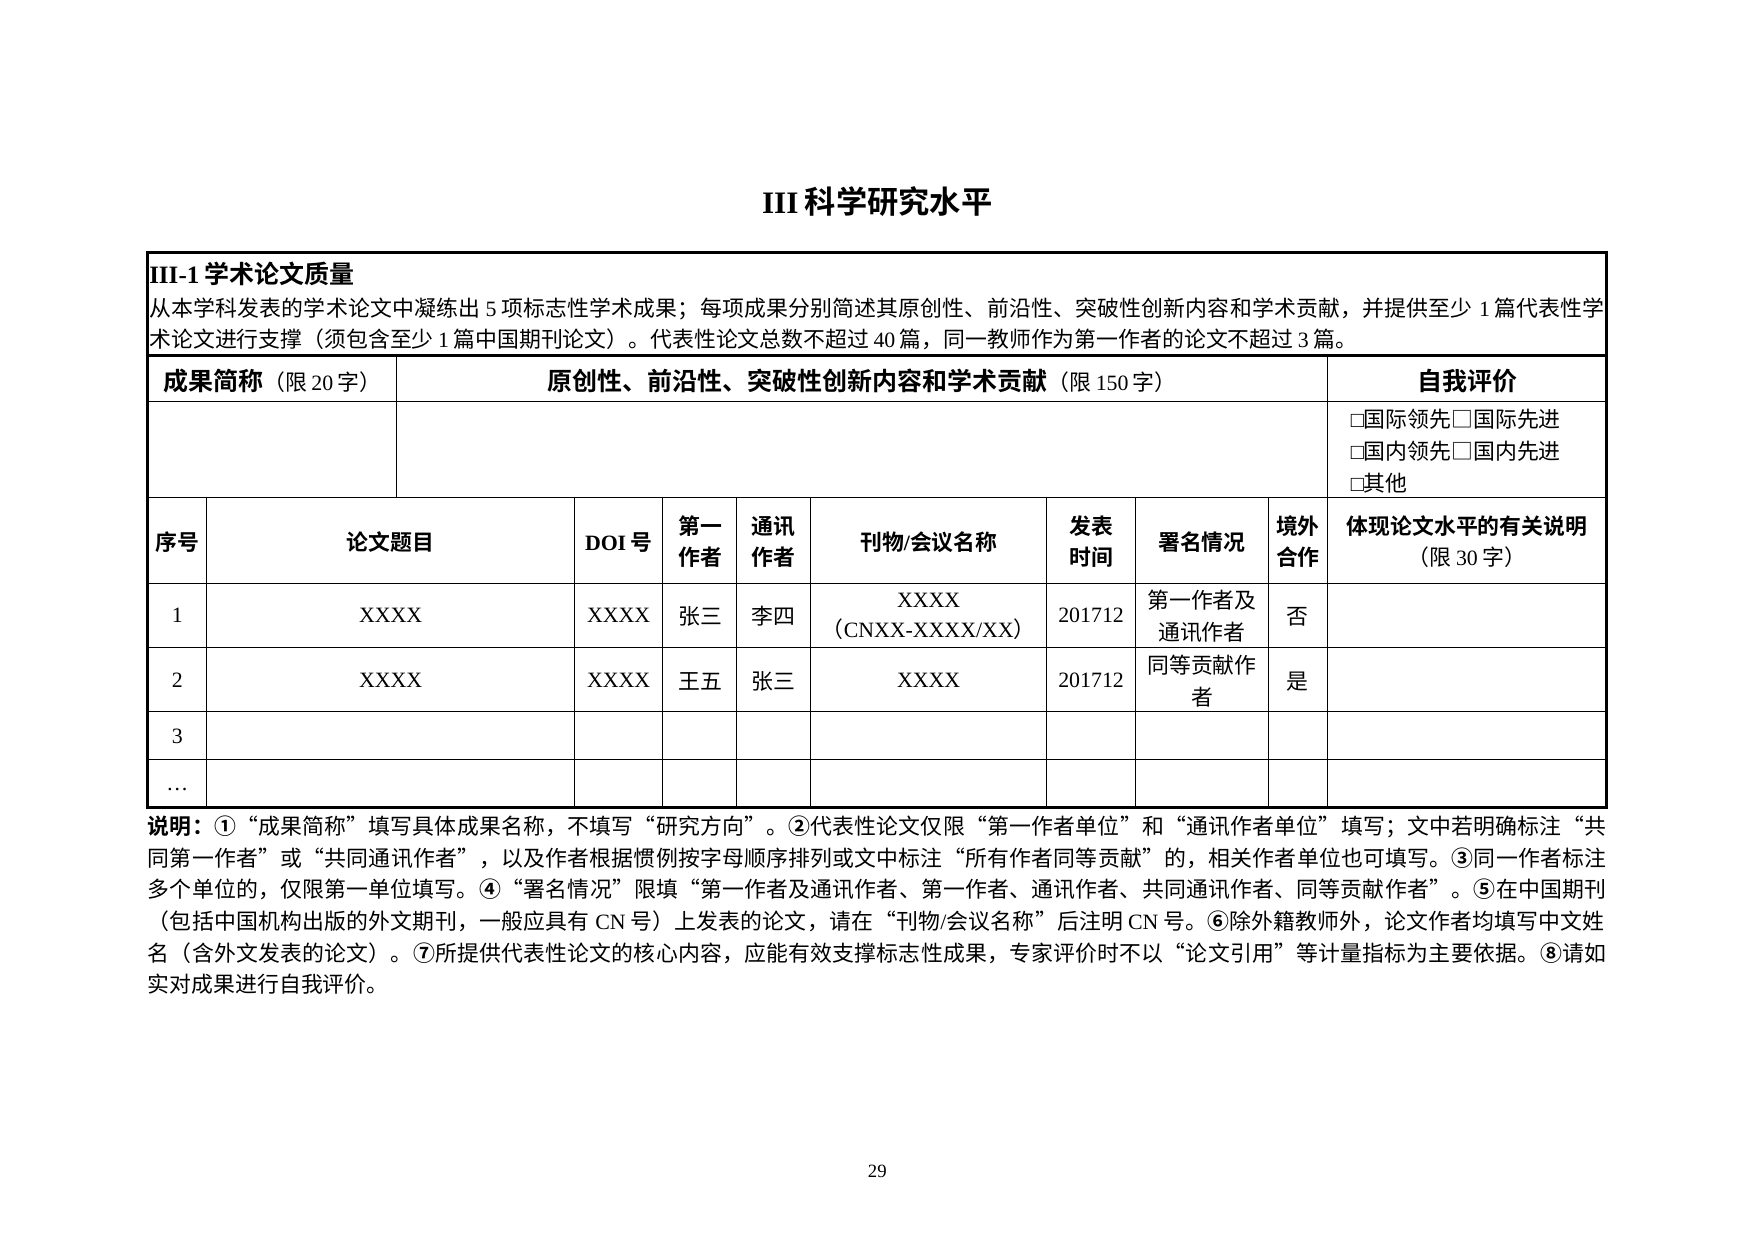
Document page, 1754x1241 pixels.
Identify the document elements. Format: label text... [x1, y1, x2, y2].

table_cell 是 [1269, 648, 1327, 711]
table_cell [1328, 648, 1605, 711]
table_cell [663, 760, 736, 806]
table_cell 201712 [1047, 584, 1135, 647]
table_cell 境外 合作 [1269, 498, 1327, 582]
table_cell [1047, 760, 1135, 806]
table_cell XXXX [575, 584, 662, 647]
table_cell [207, 712, 574, 758]
table_cell 第一作者及通讯作者 [1136, 584, 1268, 647]
table_cell [1269, 712, 1327, 758]
table_cell XXXX [575, 648, 662, 711]
table_cell … [149, 760, 206, 806]
table_cell 成果简称（限20字） [149, 357, 396, 401]
table_cell 王五 [663, 648, 736, 711]
table_cell XXXX [207, 584, 574, 647]
table_cell [1328, 760, 1605, 806]
table_cell [663, 712, 736, 758]
table_cell 3 [149, 712, 206, 758]
table_cell [397, 402, 1327, 497]
table_cell 序号 [149, 498, 206, 582]
table_cell [207, 760, 574, 806]
table_cell [811, 712, 1046, 758]
table_cell 署名情况 [1136, 498, 1268, 582]
table_header III-1学术论文质量 从本学科发表的学术论文中凝练出5项标志性学术成果；每项成果分别简述其原创性、前沿性、突破性创新内容和学术贡献，并提供至少1篇代表性学术论文进行支撑（须包含至少1篇中国期刊论文）。代表性论文总数不超过40篇，同一教师作为第一作者的论文不超过3篇。 [149, 254, 1605, 354]
table_cell [1047, 712, 1135, 758]
table_cell XXXX [207, 648, 574, 711]
table_cell 2 [149, 648, 206, 711]
table_cell [1328, 712, 1605, 758]
table_cell 发表 时间 [1047, 498, 1135, 582]
subtitle III科学研究水平 [148, 177, 1606, 222]
table_cell 否 [1269, 584, 1327, 647]
table_cell 自我评价 [1328, 357, 1605, 401]
table_cell 论文题目 [207, 498, 574, 582]
table_cell DOI号 [575, 498, 662, 582]
table_cell 201712 [1047, 648, 1135, 711]
table_cell [1136, 760, 1268, 806]
table_cell [149, 402, 396, 497]
table_cell [1328, 584, 1605, 647]
table_cell 张三 [737, 648, 810, 711]
table_cell [575, 712, 662, 758]
table_cell [1136, 712, 1268, 758]
table_cell 刊物/会议名称 [811, 498, 1046, 582]
text 说明：①“成果简称”填写具体成果名称，不填写“研究方向”。②代表性论文仅限“第一作者单位”和“通讯作者单位”填写；文中若明确标注“共同第一作者”或“共同通讯作者”，以及作者根据惯例按字母顺序排列或文中标注“所有作者同等贡献”的，相关作者单位也可填写。③同一作者标注多个单位的，仅限第一单位填写。④“署名情况”限填“第一作者及通讯作者、第一作者、通讯作者、共同通讯作者、同等贡献作者”。⑤在中国期刊（包括中国机构出版的外文期刊，一般应具有CN号）上发表的论文，请在“刊物/会议名称”后注明CN号。⑥除外籍教师外，论文作者均填写中文姓名（含外文发表的论文）。⑦所提供代表性论文的核心内容，应能有效支撑标志性成果，专家评价时不以“论文引用”等计量指标为主要依据。⑧请如实对成果进行自我评价。 [148, 809, 1606, 999]
table_cell 同等贡献作者 [1136, 648, 1268, 711]
table_cell 1 [149, 584, 206, 647]
table_cell [1269, 760, 1327, 806]
table_cell 体现论文水平的有关说明 （限30字） [1328, 498, 1605, 582]
table_cell □国际领先□国际先进 □国内领先□国内先进 □其他 [1328, 402, 1605, 497]
table_cell [737, 760, 810, 806]
table_cell 原创性、前沿性、突破性创新内容和学术贡献（限150字） [397, 357, 1327, 401]
table_cell 李四 [737, 584, 810, 647]
table_cell 通讯 作者 [737, 498, 810, 582]
table_cell 张三 [663, 584, 736, 647]
table_cell XXXX [811, 648, 1046, 711]
table_cell XXXX （CNXX-XXXX/XX） [811, 584, 1046, 647]
table_cell [575, 760, 662, 806]
table_cell [811, 760, 1046, 806]
table_cell 第一 作者 [663, 498, 736, 582]
table_cell [737, 712, 810, 758]
